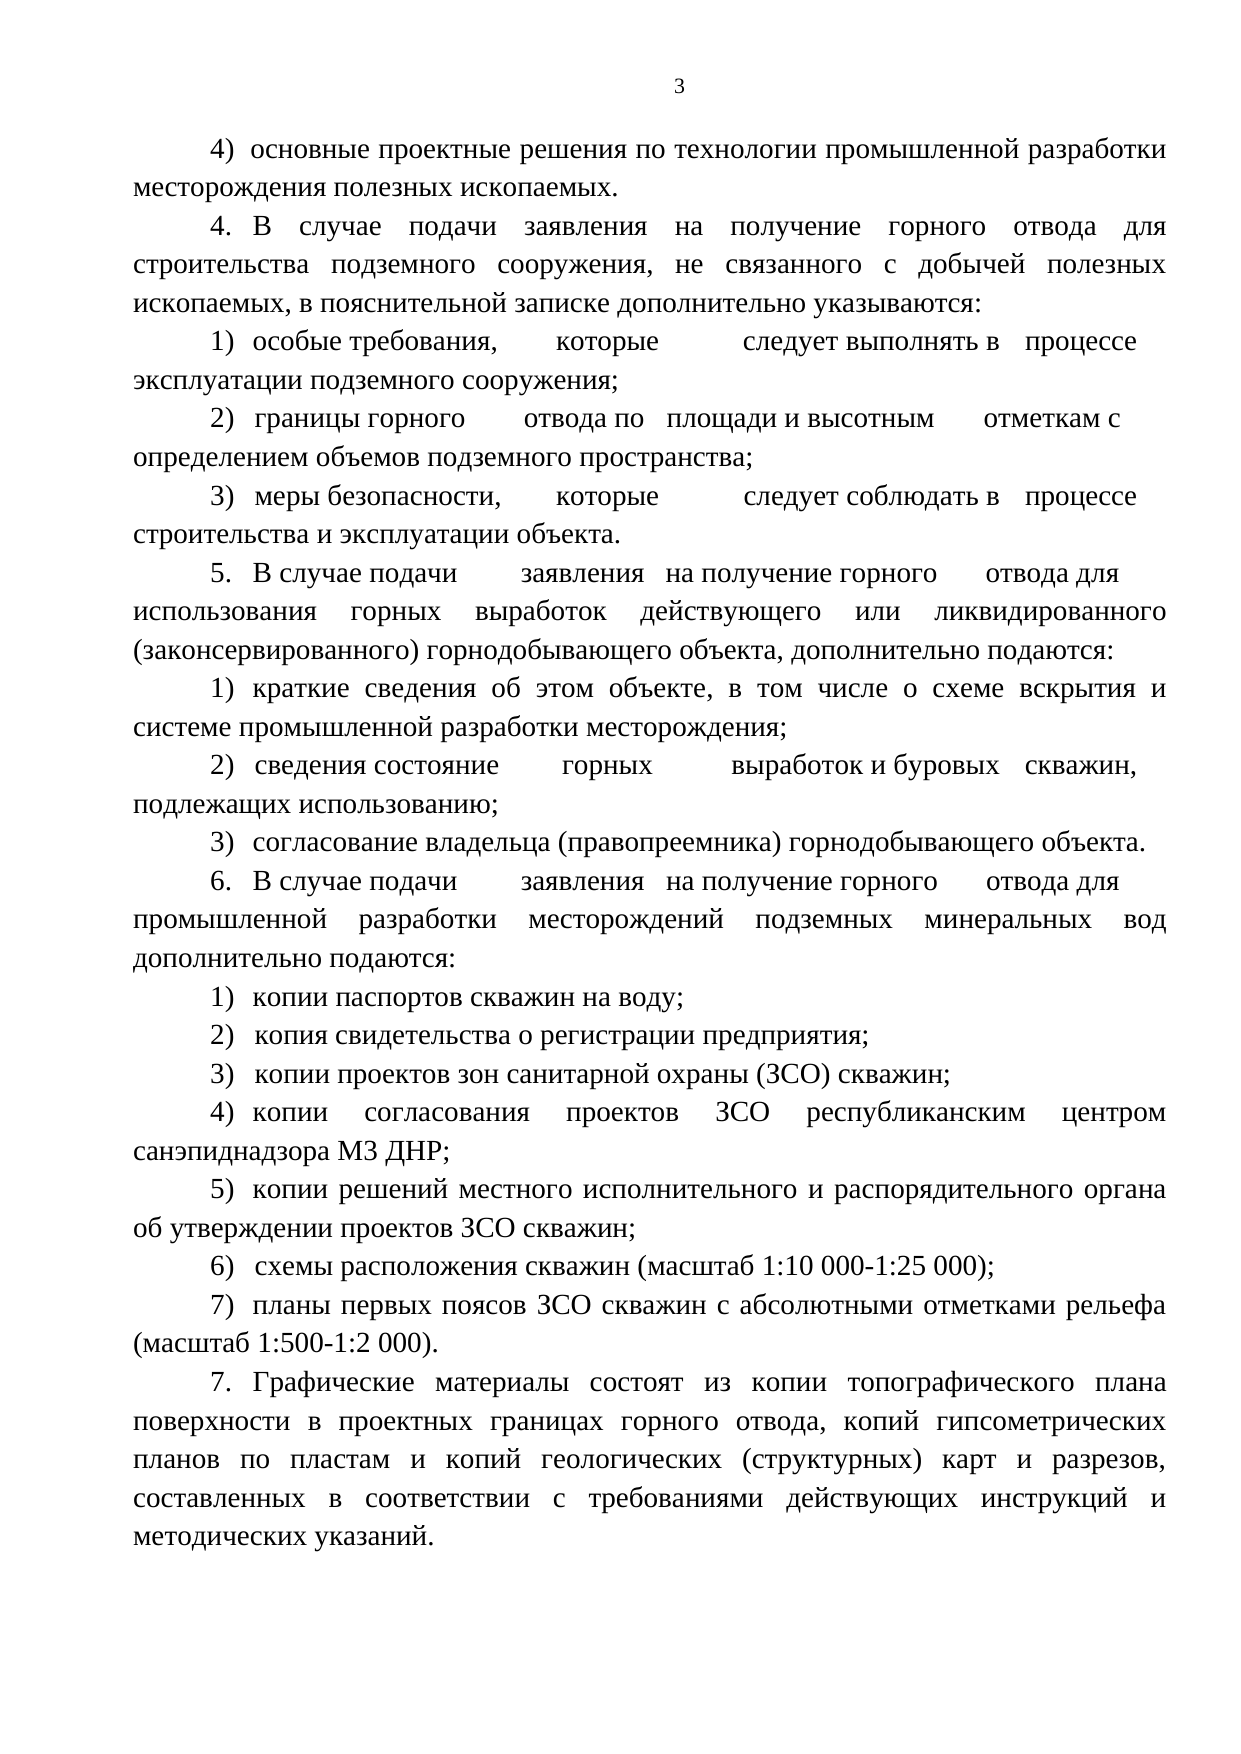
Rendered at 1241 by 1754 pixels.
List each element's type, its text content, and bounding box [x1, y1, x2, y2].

text эксплуатации подземного сооружения; [133, 362, 1167, 396]
list меры безопасности, которые следует соблюдать в процессе [133, 478, 1167, 511]
list копии согласования проектов ЗСО республиканским центром санэпиднадзора М3 ДНР; [133, 1094, 1167, 1166]
list особые требования, которые следует выполнять в процессе [133, 323, 1167, 357]
list копии проектов зон санитарной охраны (ЗСО) скважин; [133, 1056, 1167, 1089]
list Графические материалы состоят из копии топографического плана поверхности в проектных границах горного отвода, копий гипсометрических планов по пластам и копий геологических (структурных) карт и разрезов, составленных в соответствии с требованиями действующих инструкций и методических указаний. [133, 1364, 1167, 1552]
list основные проектные решения по технологии промышленной разработки месторождения полезных ископаемых. [133, 131, 1167, 203]
list согласование владельца (правопреемника) горнодобывающего объекта. [133, 824, 1167, 858]
list копия свидетельства о регистрации предприятия; [133, 1017, 1167, 1051]
list схемы расположения скважин (масштаб 1:10 000-1:25 000); [133, 1248, 1167, 1282]
list копии решений местного исполнительного и распорядительного органа об утверждении проектов ЗСО скважин; [133, 1171, 1167, 1243]
list краткие сведения об этом объекте, в том числе о схеме вскрытия и системе промышленной разработки месторождения; [133, 670, 1167, 742]
text строительства и эксплуатации объекта. [133, 516, 1167, 550]
list сведения состояние горных выработок и буровых скважин, [133, 747, 1167, 781]
list В случае подачи заявления на получение горного отвода для [133, 555, 1167, 588]
text подлежащих использованию; [133, 786, 1167, 819]
list В случае подачи заявления на получение горного отвода для строительства подземного сооружения, не связанного с добычей полезных ископаемых, в пояснительной записке дополнительно указываются: [133, 208, 1167, 318]
list границы горного отвода по площади и высотным отметкам с [133, 401, 1167, 434]
text определением объемов подземного пространства; [133, 439, 1167, 473]
list В случае подачи заявления на получение горного отвода для [133, 863, 1167, 897]
text использования горных выработок действующего или ликвидированного (законсервированного) горнодобывающего объекта, дополнительно подаются: [133, 593, 1167, 665]
text промышленной разработки месторождений подземных минеральных вод дополнительно подаются: [133, 902, 1167, 974]
list планы первых поясов ЗСО скважин с абсолютными отметками рельефа (масштаб 1:500-1:2 000). [133, 1287, 1167, 1359]
list копии паспортов скважин на воду; [133, 979, 1167, 1012]
